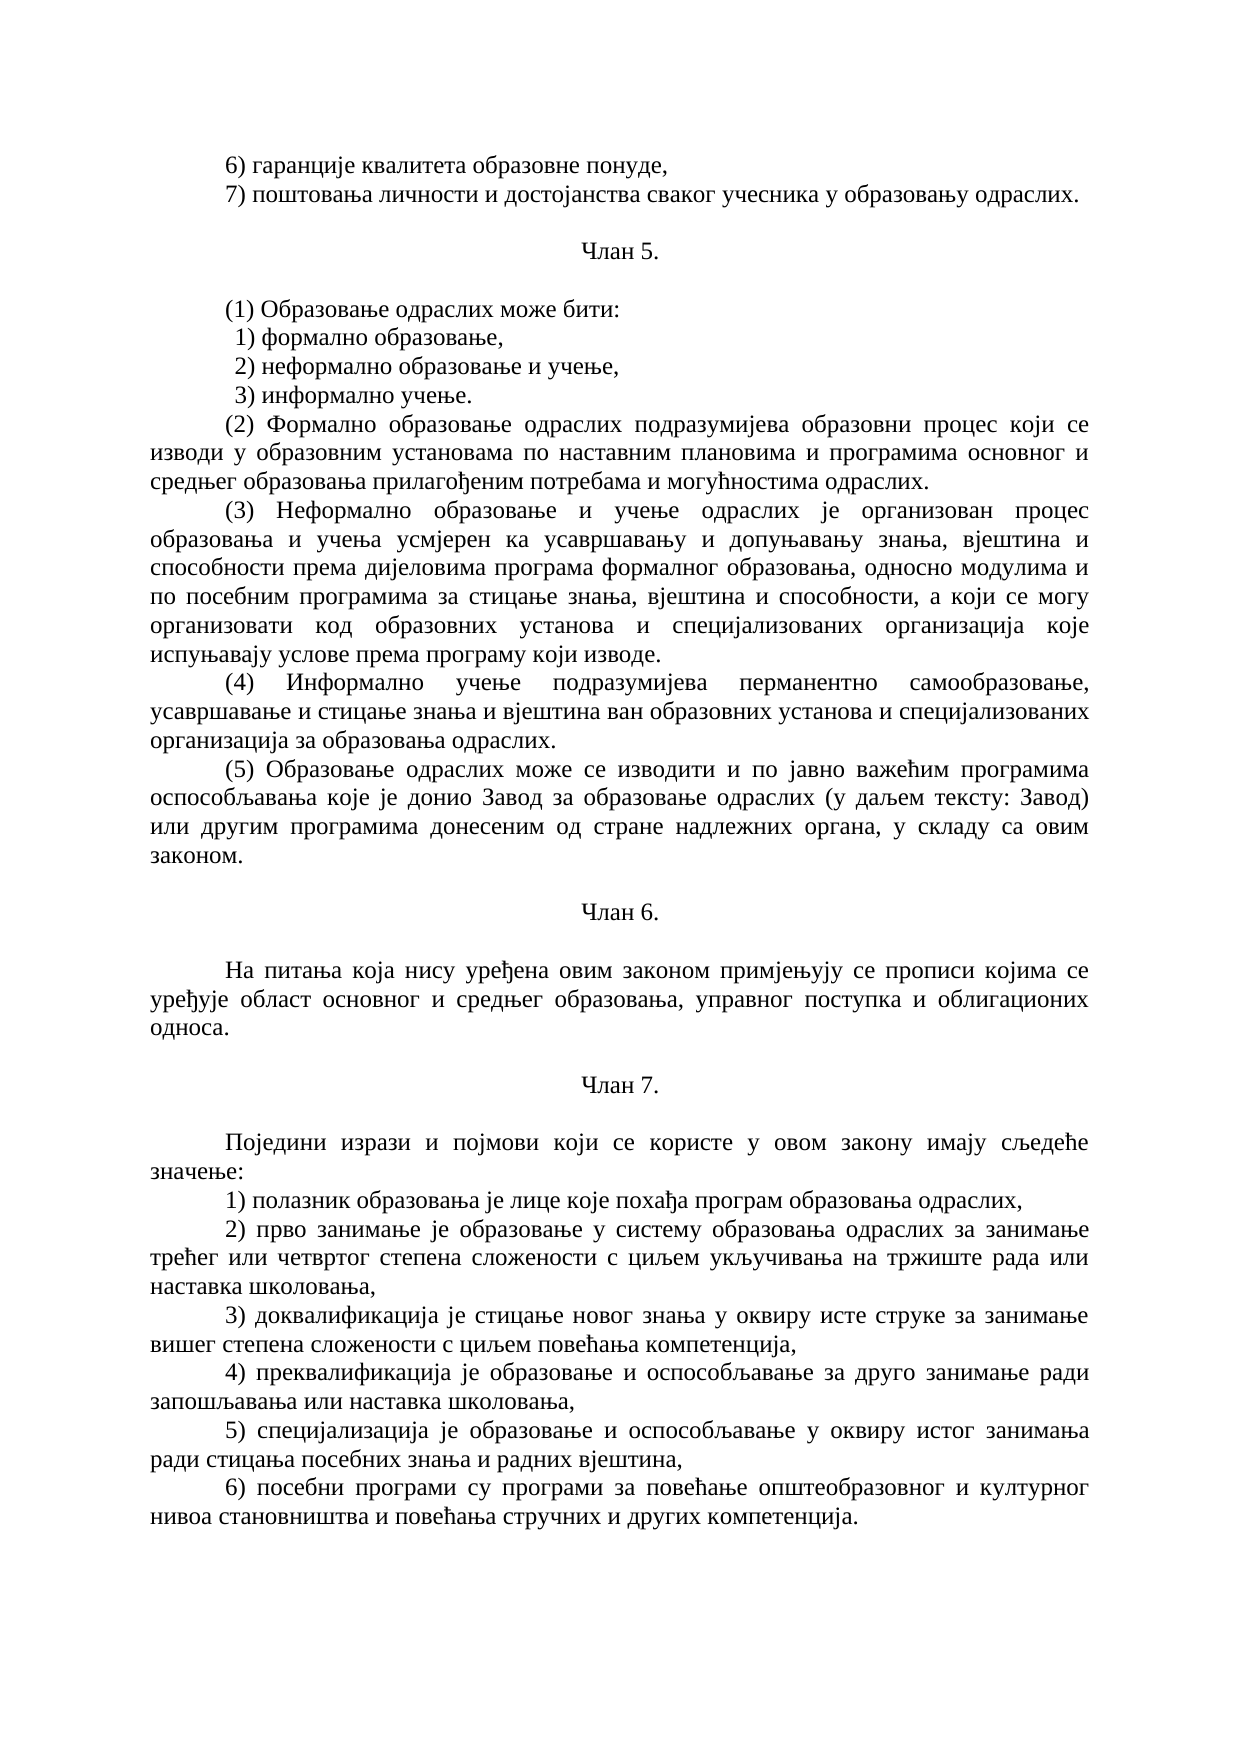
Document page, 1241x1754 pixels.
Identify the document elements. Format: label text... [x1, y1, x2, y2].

text 2) неформално образовање и учење, [150, 351, 1090, 380]
text 1) формално образовање, [150, 322, 1090, 351]
text На питања која нису уређена овим законом примјењују се прописи којима се уређује област основног и средњег образовања, управног поступка и облигационих односа. [150, 955, 1090, 1041]
text 5) специјализација је образовање и оспособљавање у оквиру истог занимања ради стицања посебних знања и радних вјештина, [150, 1415, 1090, 1472]
text 2) прво занимање је образовање у систему образовања одраслих за занимање трећег или четвртог степена сложености с циљем укључивања на тржиште рада или наставка школовања, [150, 1214, 1090, 1300]
text 6) гаранције квалитета образовне понуде, [150, 150, 1090, 179]
text (4) Информално учење подразумијева перманентно самообразовање, усавршавање и стицање знања и вјештина ван образовних установа и специјализованих организација за образовања одраслих. [150, 667, 1090, 754]
text Поједини изрази и појмови који се користе у овом закону имају сљедеће значење: [150, 1127, 1090, 1185]
text (3) Неформално образовање и учење одраслих је организован процес образовања и учења усмјерен ка усавршавању и допуњавању знања, вјештина и способности према дијеловима програма формалног образовања, односно модулима и по посебним програмима за стицање знања, вјештина и способности, а који се могу организовати код образовних установа и специјализованих организација које испуњавају услове према програму који изводе. [150, 495, 1090, 667]
text Члан 5. [150, 236, 1090, 265]
text 6) посебни програми су програми за повећање општеобразовног и културног нивоа становништва и повећања стручних и других компетенција. [150, 1472, 1090, 1530]
text (5) Образовање одраслих може се изводити и по јавно важећим програмима оспособљавања које је донио Завод за образовање одраслих (у даљем тексту: Завод) или другим програмима донесеним од стране надлежних органа, у складу са овим законом. [150, 754, 1090, 869]
text 3) доквалификација је стицање новог знања у оквиру исте струке за занимање вишег степена сложености с циљем повећања компетенција, [150, 1300, 1090, 1357]
text 7) поштовања личности и достојанства сваког учесника у образовању одраслих. [150, 179, 1090, 207]
text 4) преквалификација је образовање и оспособљавање за друго занимање ради запошљавања или наставка школовања, [150, 1357, 1090, 1415]
text 3) информално учење. [150, 380, 1090, 409]
text Члан 6. [150, 897, 1090, 926]
text Члан 7. [150, 1070, 1090, 1099]
text (1) Образовање одраслих може бити: [150, 294, 1090, 322]
text 1) полазник образовања је лице које похађа програм образовања одраслих, [150, 1185, 1090, 1214]
text (2) Формално образовање одраслих подразумијева образовни процес који се изводи у образовним установама по наставним плановима и програмима основног и средњег образовања прилагођеним потребама и могућностима одраслих. [150, 409, 1090, 495]
